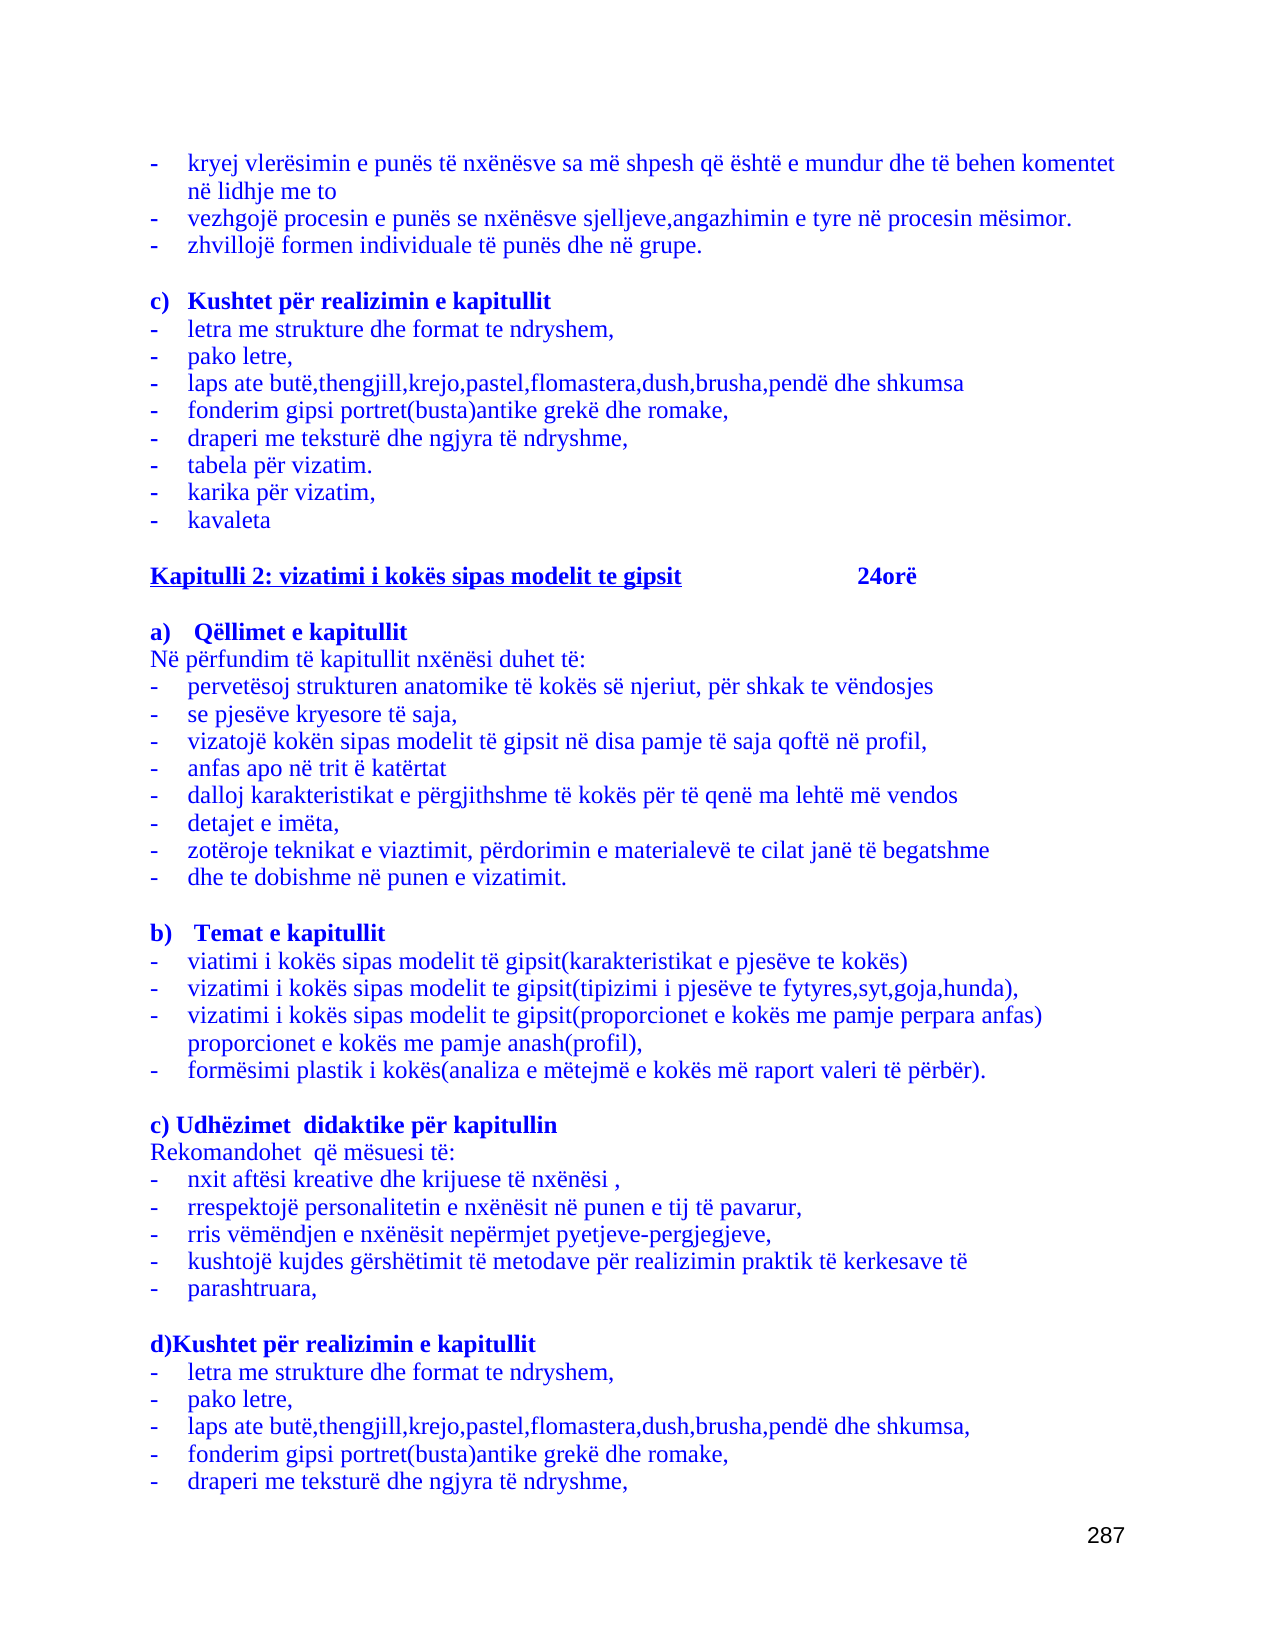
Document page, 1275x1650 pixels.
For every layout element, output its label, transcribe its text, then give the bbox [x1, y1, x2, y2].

list kavaleta [150, 506, 1125, 534]
list Qëllimet e kapitullit [150, 618, 1125, 646]
list karika për vizatim, [150, 479, 1125, 506]
text Kapitulli 2: vizatimi i kokës sipas modelit te gipsit 24orë [150, 562, 1125, 590]
list vizatojë kokën sipas modelit të gipsit në disa pamje të saja qoftë në profil, [150, 728, 1125, 755]
list kryej vlerësimin e punës të nxënësve sa më shpesh që është e mundur dhe të behen komentet në lidhje me to [150, 150, 1125, 205]
list tabela për vizatim. [150, 452, 1125, 479]
list draperi me teksturë dhe ngjyra të ndryshme, [150, 424, 1125, 452]
list anfas apo në trit ë katërtat [150, 755, 1125, 782]
list kushtojë kujdes gërshëtimit të metodave për realizimin praktik të kerkesave të [150, 1248, 1125, 1275]
list letra me strukture dhe format te ndryshem, [150, 315, 1125, 343]
list se pjesëve kryesore të saja, [150, 700, 1125, 728]
text c) Udhëzimet didaktike për kapitullin [150, 1111, 1125, 1138]
list Temat e kapitullit [150, 920, 1125, 947]
list letra me strukture dhe format te ndryshem, [150, 1358, 1125, 1386]
list zhvillojë formen individuale të punës dhe në grupe. [150, 232, 1125, 259]
list rris vëmëndjen e nxënësit nepërmjet pyetjeve-pergjegjeve, [150, 1220, 1125, 1248]
list rrespektojë personalitetin e nxënësit në punen e tij të pavarur, [150, 1193, 1125, 1220]
list dhe te dobishme në punen e vizatimit. [150, 864, 1125, 891]
list detajet e imëta, [150, 809, 1125, 837]
list formësimi plastik i kokës(analiza e mëtejmë e kokës më raport valeri të përbër). [150, 1057, 1125, 1084]
list vizatimi i kokës sipas modelit te gipsit(proporcionet e kokës me pamje perpara anfas) proporcionet e kokës me pamje anash(profil), [150, 1002, 1125, 1057]
list viatimi i kokës sipas modelit të gipsit(karakteristikat e pjesëve te kokës) [150, 947, 1125, 975]
list dalloj karakteristikat e përgjithshme të kokës për të qenë ma lehtë më vendos [150, 782, 1125, 809]
text d)Kushtet për realizimin e kapitullit [150, 1331, 1125, 1358]
list nxit aftësi kreative dhe krijuese të nxënësi , [150, 1166, 1125, 1193]
text Në përfundim të kapitullit nxënësi duhet të: [150, 646, 1125, 673]
list fonderim gipsi portret(busta)antike grekë dhe romake, [150, 397, 1125, 424]
list pervetësoj strukturen anatomike të kokës së njeriut, për shkak te vëndosjes [150, 673, 1125, 700]
list Kushtet për realizimin e kapitullit [150, 288, 1125, 315]
list vezhgojë procesin e punës se nxënësve sjelljeve,angazhimin e tyre në procesin mësimor. [150, 205, 1125, 232]
text Rekomandohet që mësuesi të: [150, 1138, 1125, 1166]
list pako letre, [150, 1386, 1125, 1413]
list zotëroje teknikat e viaztimit, përdorimin e materialevë te cilat janë të begatshme [150, 837, 1125, 864]
list draperi me teksturë dhe ngjyra të ndryshme, [150, 1467, 1125, 1495]
list parashtruara, [150, 1275, 1125, 1302]
list pako letre, [150, 343, 1125, 370]
list laps ate butë,thengjill,krejo,pastel,flomastera,dush,brusha,pendë dhe shkumsa, [150, 1413, 1125, 1440]
list laps ate butë,thengjill,krejo,pastel,flomastera,dush,brusha,pendë dhe shkumsa [150, 370, 1125, 397]
list vizatimi i kokës sipas modelit te gipsit(tipizimi i pjesëve te fytyres,syt,goja,hunda), [150, 975, 1125, 1002]
list fonderim gipsi portret(busta)antike grekë dhe romake, [150, 1440, 1125, 1467]
